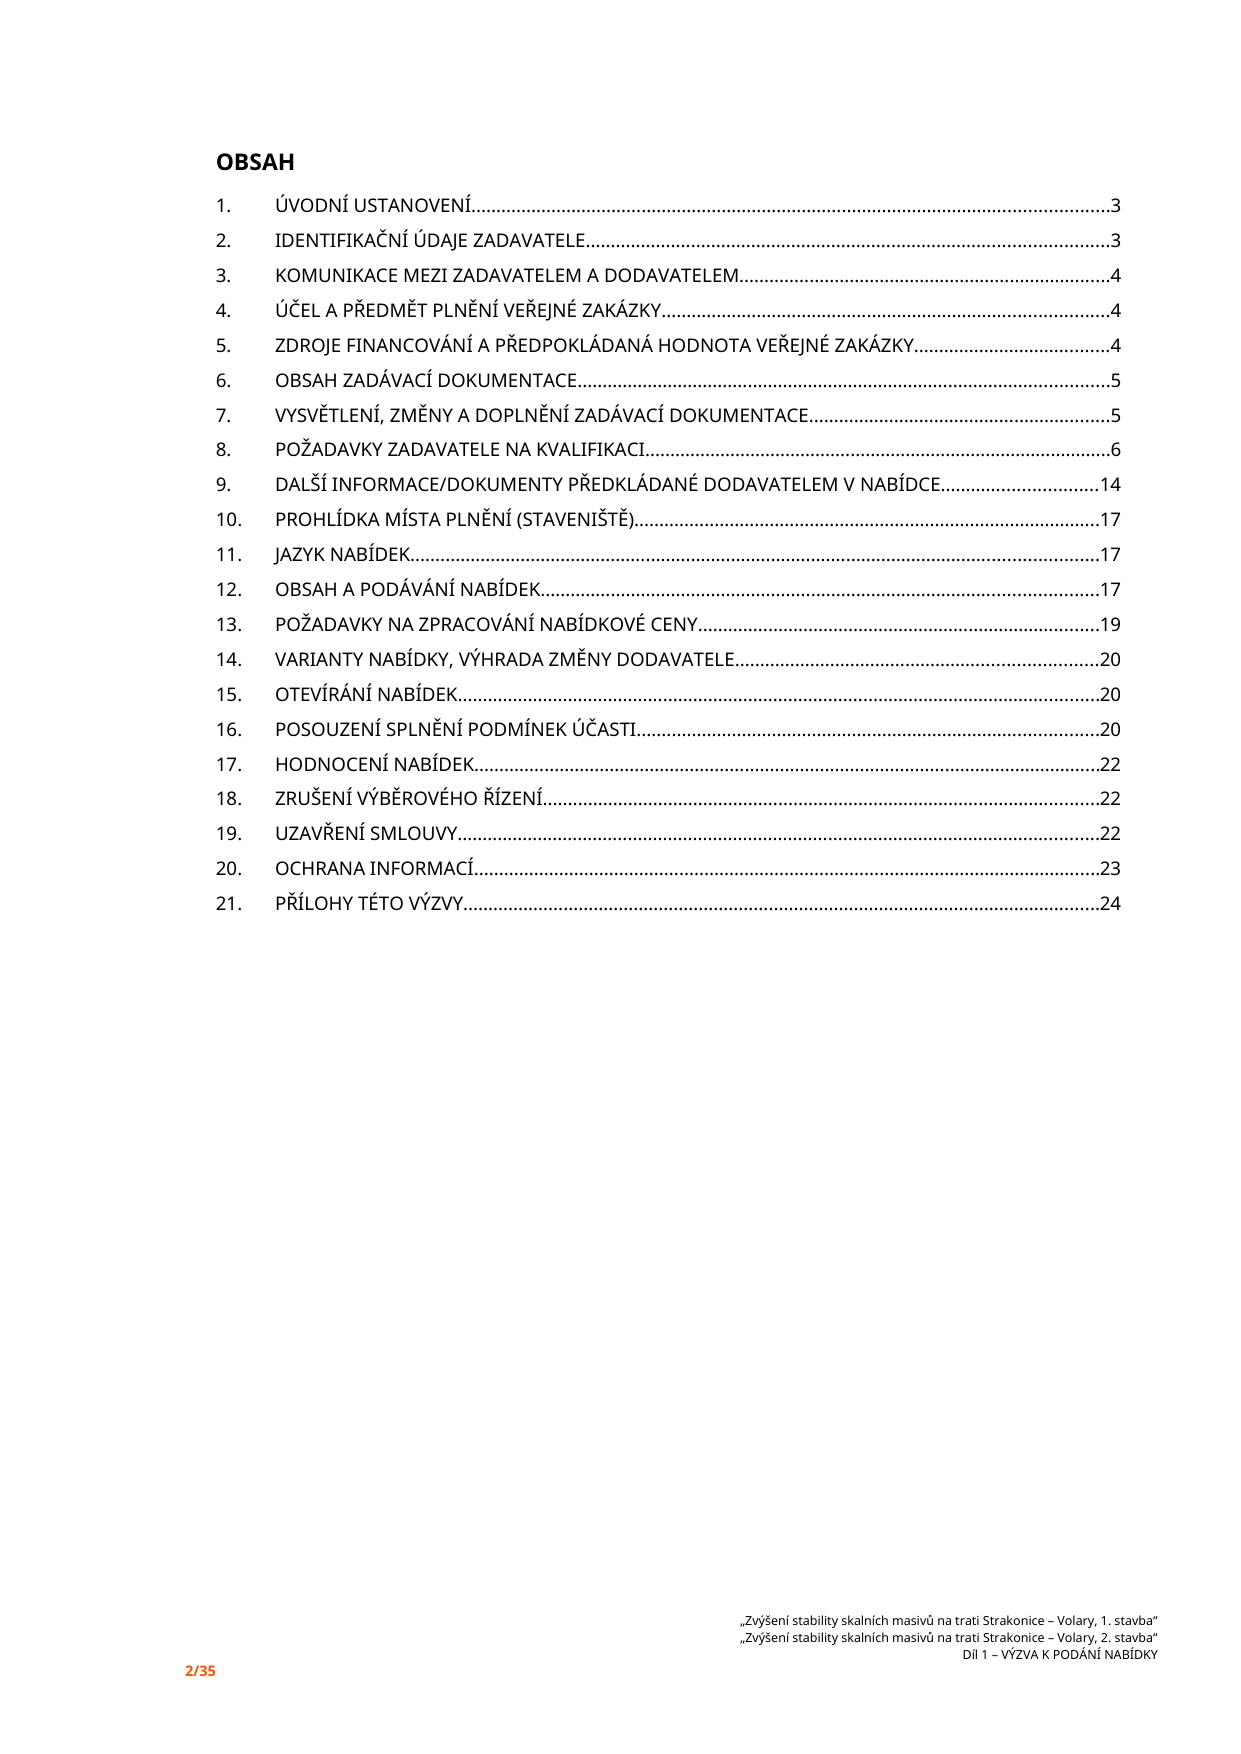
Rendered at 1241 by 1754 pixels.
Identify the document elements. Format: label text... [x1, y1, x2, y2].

text 11. JAZYK NABÍDEK 17 [216, 541, 1122, 567]
text 20. OCHRANA INFORMACÍ 23 [216, 856, 1122, 881]
text 18. ZRUŠENÍ VÝBĚROVÉHO ŘÍZENÍ 22 [216, 786, 1122, 811]
text 5. ZDROJE FINANCOVÁNÍ A PŘEDPOKLÁDANÁ HODNOTA VEŘEJNÉ ZAKÁZKY 4 [216, 332, 1122, 358]
text 13. POŽADAVKY NA ZPRACOVÁNÍ NABÍDKOVÉ CENY 19 [216, 611, 1122, 637]
text 6. OBSAH ZADÁVACÍ DOKUMENTACE 5 [216, 367, 1122, 392]
text 17. HODNOCENÍ NABÍDEK 22 [216, 751, 1122, 776]
text 3. KOMUNIKACE MEZI ZADAVATELEM a DODAVATELEM 4 [216, 262, 1122, 288]
text 10. PROHLÍDKA MÍSTA PLNĚNÍ (STAVENIŠTĚ) 17 [216, 507, 1122, 532]
text 4. ÚČEL A PŘEDMĚT PLNĚNÍ VEŘEJNÉ ZAKÁZKY 4 [216, 297, 1122, 323]
text 2. IDENTIFIKAČNÍ ÚDAJE ZADAVATELE 3 [216, 227, 1122, 253]
text 8. POŽADAVKY ZADAVATELE NA KVALIFIKACI 6 [216, 437, 1122, 462]
text 15. OTEVÍRÁNÍ NABÍDEK 20 [216, 681, 1122, 707]
text 14. VARIANTY NABÍDKY, VÝHRADA ZMĚNY DODAVATELE 20 [216, 646, 1122, 672]
text 7. VYSVĚTLENÍ, ZMĚNY A DOPLNĚNÍ ZADÁVACÍ DOKUMENTACE 5 [216, 402, 1122, 427]
text 12. OBSAH A PODÁVÁNÍ NABÍDEK 17 [216, 576, 1122, 602]
text 21. PŘÍLOHY TÉTO VÝZVY 24 [216, 890, 1122, 916]
text Obsah [216, 146, 1122, 177]
text 1. ÚVODNÍ USTANOVENÍ 3 [216, 192, 1122, 218]
text 16. POSOUZENÍ SPLNĚNÍ PODMÍNEK ÚČASTI 20 [216, 716, 1122, 741]
text 9. DALŠÍ INFORMACE/DOKUMENTY PŘEDKLÁDANÉ DODAVATELEM V NABÍDCE 14 [216, 472, 1122, 497]
text 19. UZAVŘENÍ SMLOUVY 22 [216, 821, 1122, 846]
